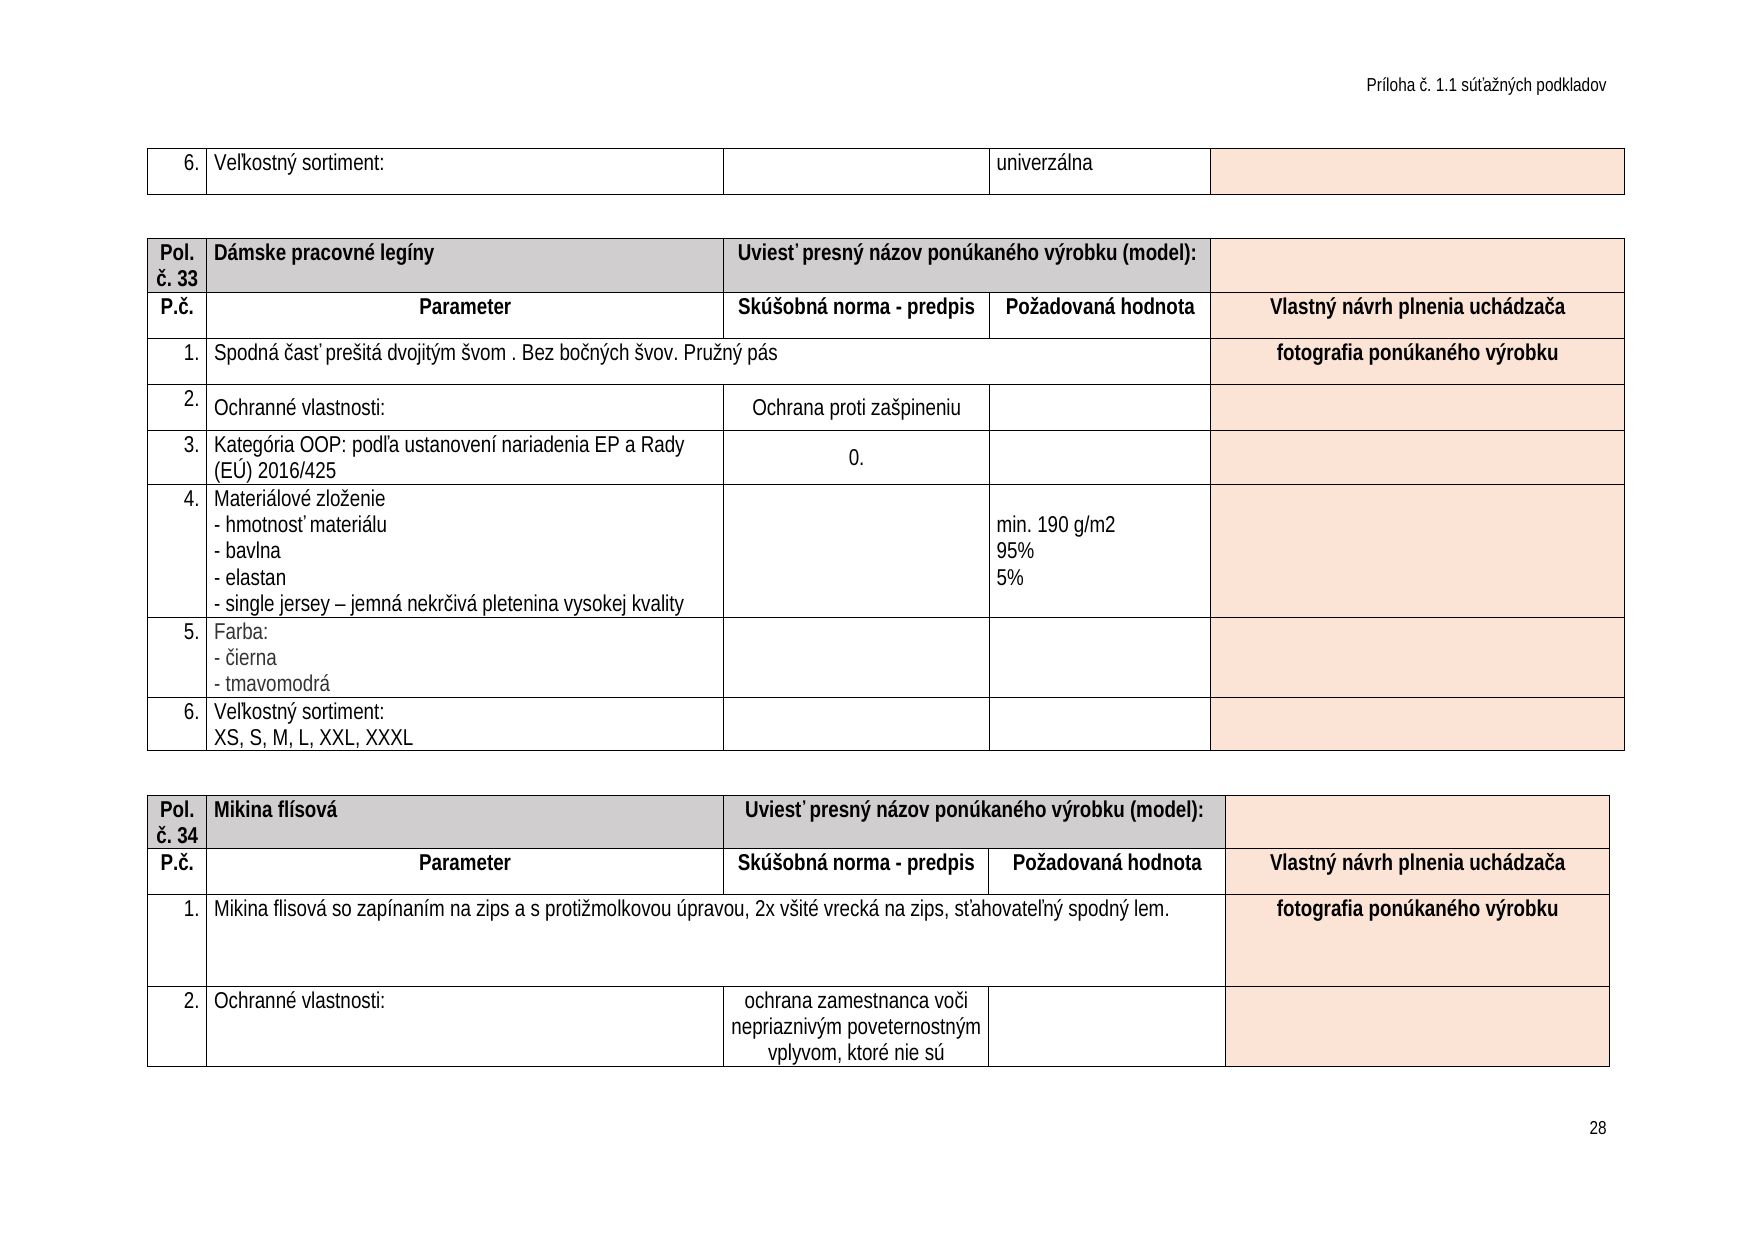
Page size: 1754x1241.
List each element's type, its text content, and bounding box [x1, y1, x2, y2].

table_header Pol. č. 34 [148, 796, 206, 848]
table_header [1211, 239, 1624, 292]
table_cell min. 190 g/m2 95% 5% [990, 485, 1210, 617]
table_header Dámske pracovné legíny [207, 239, 723, 292]
table_cell [1226, 987, 1609, 1066]
table_cell Farba: - čierna - tmavomodrá [207, 618, 723, 697]
table_cell [1211, 485, 1624, 617]
table_header Pol. č. 33 [148, 239, 206, 292]
table_cell P.č. [148, 293, 206, 338]
table_cell [1211, 149, 1624, 194]
table_cell fotografia ponúkaného výrobku [1226, 895, 1609, 986]
table_cell Materiálové zloženie - hmotnosť materiálu - bavlna - elastan - single jersey – jemná nekrčivá pletenina vysokej kvality [207, 485, 723, 617]
table_cell Mikina flisová so zapínaním na zips a s protižmolkovou úpravou, 2x všité vrecká na zips, sťahovateľný spodný lem. [207, 895, 1225, 986]
table_cell [990, 431, 1210, 484]
table_header Uviesť presný názov ponúkaného výrobku (model): [724, 796, 1225, 848]
table_cell 6. [148, 698, 206, 750]
table_cell [990, 698, 1210, 750]
table_cell [1211, 431, 1624, 484]
table_cell [1211, 618, 1624, 697]
table_cell [724, 698, 989, 750]
table_cell 1. [148, 339, 206, 384]
table_cell fotografia ponúkaného výrobku [1211, 339, 1624, 384]
table_cell Požadovaná hodnota [990, 293, 1210, 338]
table_cell Parameter [207, 293, 723, 338]
table_cell [724, 149, 989, 194]
table_cell Ochrana proti zašpineniu [724, 385, 989, 430]
table_cell P.č. [148, 849, 206, 894]
table_header Uviesť presný názov ponúkaného výrobku (model): [724, 239, 1210, 292]
table_cell 3. [148, 431, 206, 484]
table_cell [1211, 698, 1624, 750]
table_cell 4. [148, 485, 206, 617]
table_cell 0. [724, 431, 989, 484]
table_cell Vlastný návrh plnenia uchádzača [1211, 293, 1624, 338]
table_cell Skúšobná norma - predpis [724, 849, 988, 894]
table_header [1226, 796, 1609, 848]
table_cell Veľkostný sortiment: [207, 149, 723, 194]
table_cell Skúšobná norma - predpis [724, 293, 989, 338]
table_cell 1. [148, 895, 206, 986]
table_cell Spodná časť prešitá dvojitým švom . Bez bočných švov. Pružný pás [207, 339, 1210, 384]
table_cell Vlastný návrh plnenia uchádzača [1226, 849, 1609, 894]
table_cell Požadovaná hodnota [989, 849, 1225, 894]
table_cell [990, 385, 1210, 430]
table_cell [207, 987, 723, 1066]
table_cell [724, 618, 989, 697]
table_cell 6. [148, 149, 206, 194]
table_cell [724, 987, 988, 1066]
table_cell Kategória OOP: podľa ustanovení nariadenia EP a Rady (EÚ) 2016/425 [207, 431, 723, 484]
table_cell 2. [148, 987, 206, 1066]
table_cell 5. [148, 618, 206, 697]
table_cell univerzálna [990, 149, 1210, 194]
table_cell 2. [148, 385, 206, 430]
table_cell Veľkostný sortiment: XS, S, M, L, XXL, XXXL [207, 698, 723, 750]
table_cell Ochranné vlastnosti: [207, 385, 723, 430]
table_cell [990, 618, 1210, 697]
table_cell [724, 485, 989, 617]
table_header Mikina flísová [207, 796, 723, 848]
table_cell Parameter [207, 849, 723, 894]
table_cell [1211, 385, 1624, 430]
table_cell [989, 987, 1225, 1066]
